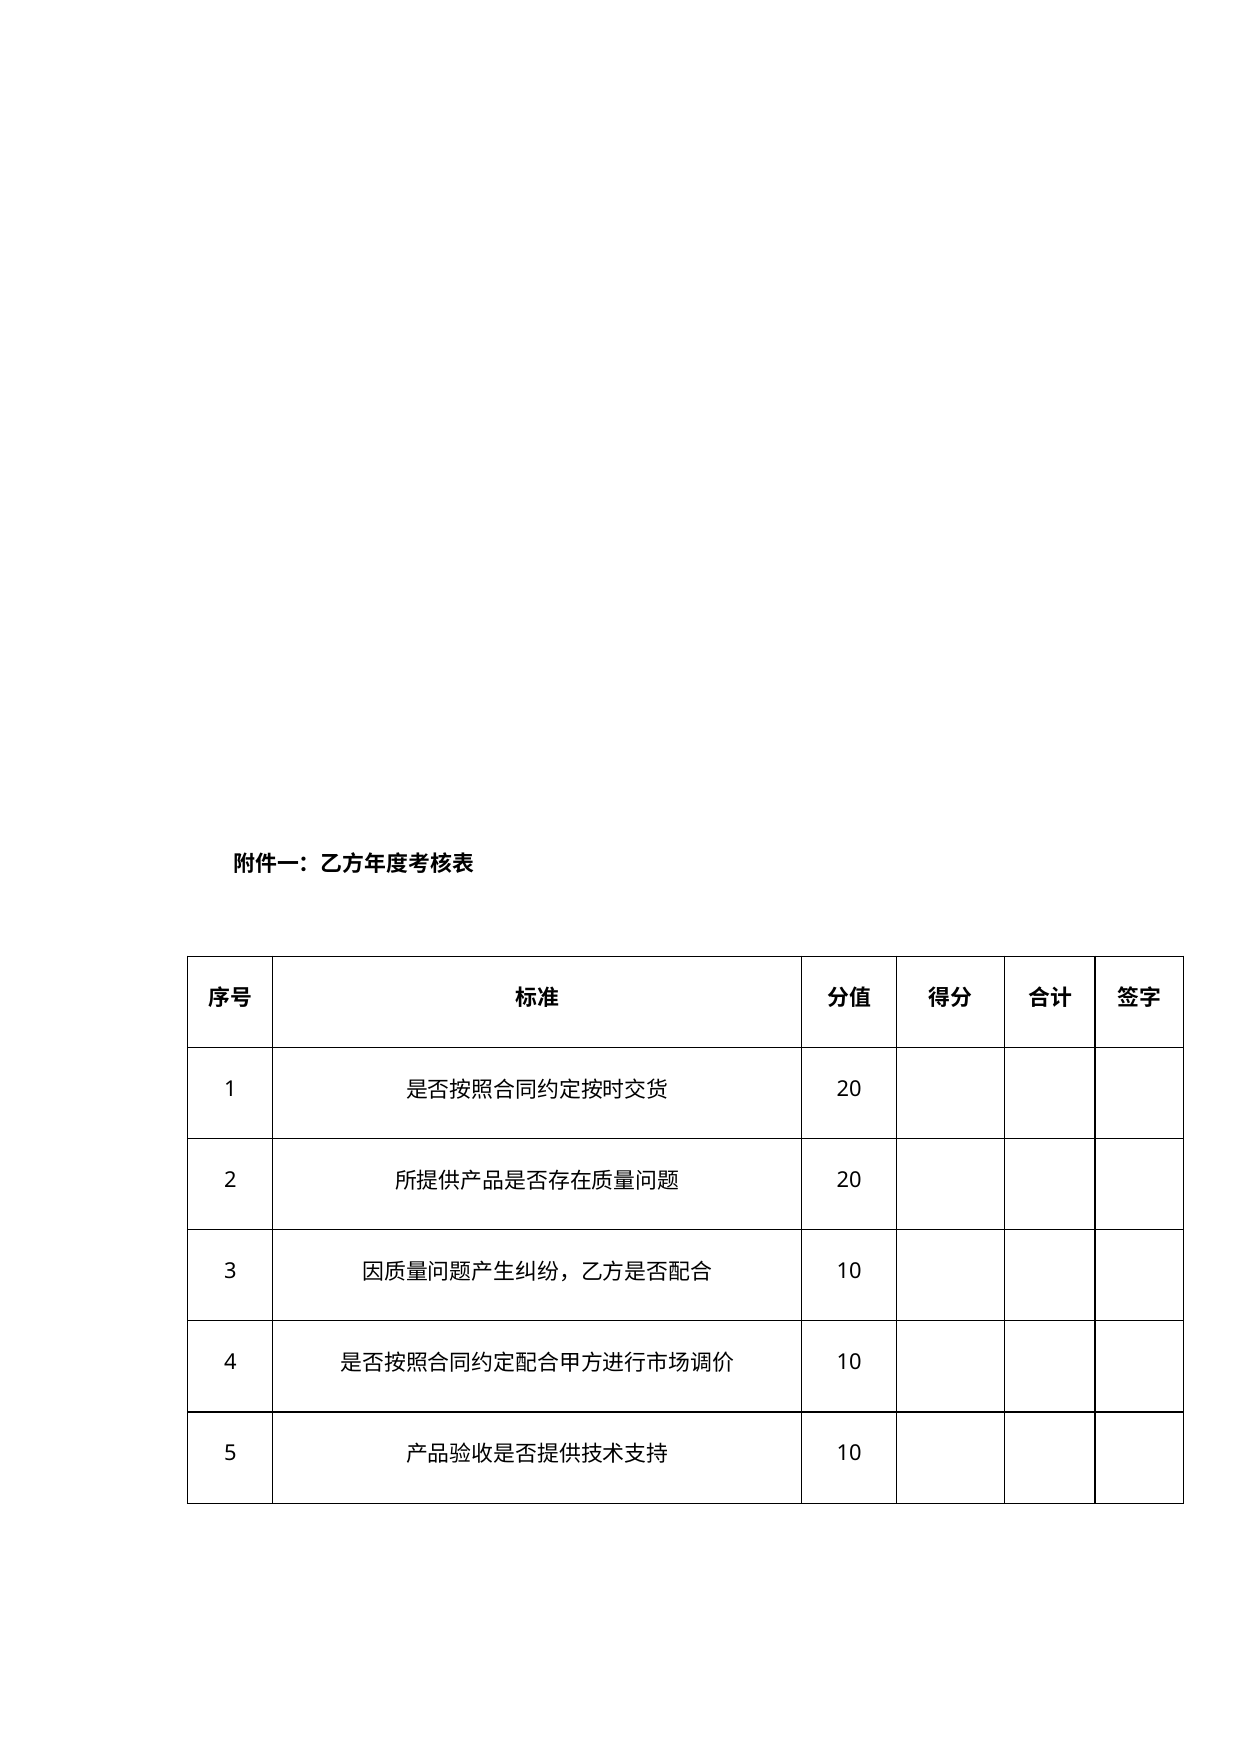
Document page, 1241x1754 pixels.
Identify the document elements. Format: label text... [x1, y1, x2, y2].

table_cell 标准 [273, 957, 801, 1047]
table_cell [897, 1413, 1004, 1502]
table_cell [1096, 1321, 1183, 1411]
table_cell 1 [188, 1048, 272, 1138]
table_cell [1005, 1413, 1094, 1502]
table_cell 序号 [188, 957, 272, 1047]
table_header 附件一：乙方年度考核表 [188, 778, 1183, 956]
table_cell 10 [802, 1321, 896, 1411]
table_cell [1005, 1230, 1094, 1320]
table_cell [1005, 1139, 1094, 1229]
table_cell [1096, 1230, 1183, 1320]
table_cell [1005, 1321, 1094, 1411]
table_cell [897, 1230, 1004, 1320]
table_cell 2 [188, 1139, 272, 1229]
table_cell 产品验收是否提供技术支持 [273, 1413, 801, 1502]
table_cell 5 [188, 1413, 272, 1502]
table_cell 是否按照合同约定按时交货 [273, 1048, 801, 1138]
table_cell [897, 1321, 1004, 1411]
table_cell [1005, 1048, 1094, 1138]
table_cell 合计 [1005, 957, 1094, 1047]
table_cell 3 [188, 1230, 272, 1320]
table_cell 所提供产品是否存在质量问题 [273, 1139, 801, 1229]
table_cell 4 [188, 1321, 272, 1411]
table_cell 20 [802, 1048, 896, 1138]
table_cell 20 [802, 1139, 896, 1229]
table_cell [1096, 1413, 1183, 1502]
table_cell 得分 [897, 957, 1004, 1047]
table_cell [1096, 1048, 1183, 1138]
table_cell 因质量问题产生纠纷，乙方是否配合 [273, 1230, 801, 1320]
table_cell [897, 1048, 1004, 1138]
table_cell 分值 [802, 957, 896, 1047]
table_cell 签字 [1096, 957, 1183, 1047]
table_cell 10 [802, 1413, 896, 1502]
table_cell 是否按照合同约定配合甲方进行市场调价 [273, 1321, 801, 1411]
table_cell [897, 1139, 1004, 1229]
table_cell 10 [802, 1230, 896, 1320]
table_cell [1096, 1139, 1183, 1229]
